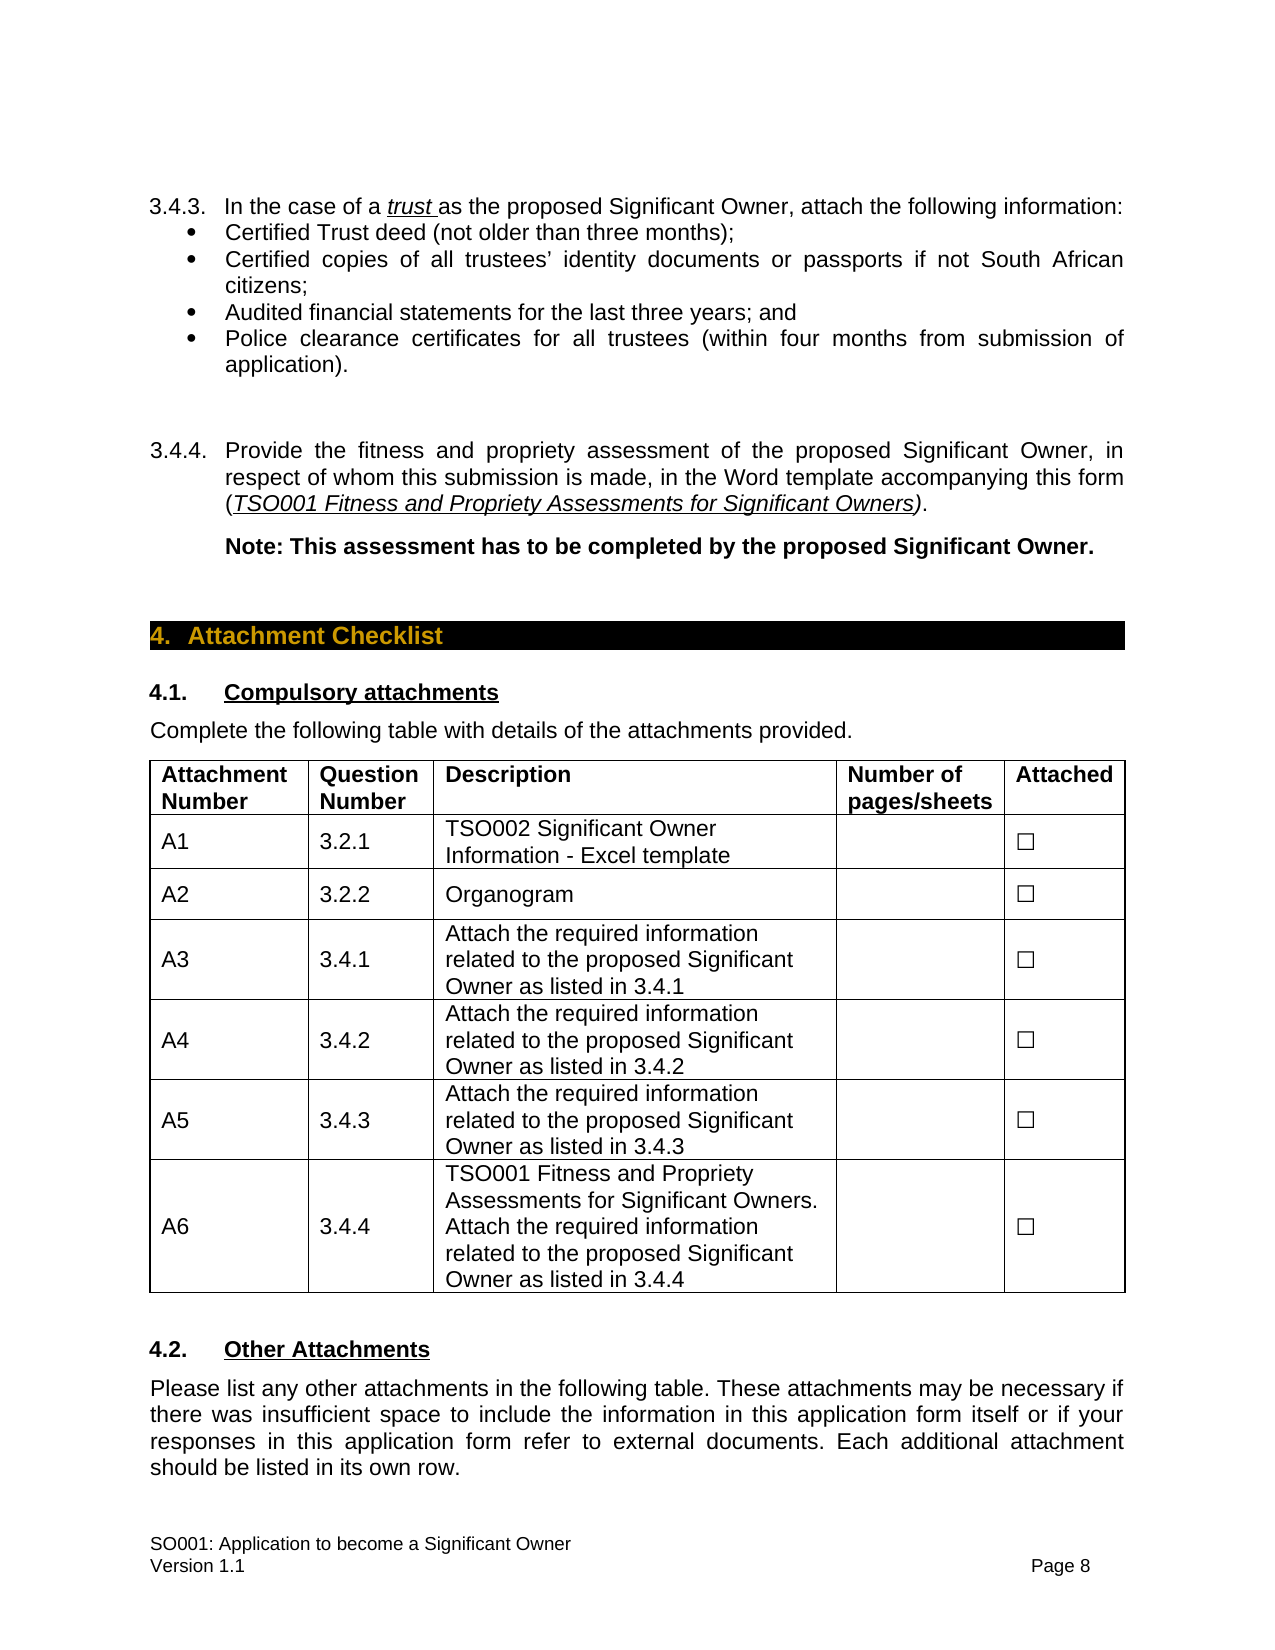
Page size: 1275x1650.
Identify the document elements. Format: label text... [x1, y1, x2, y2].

list Audited financial statements for the last three years; and [187, 298, 1125, 325]
table_cell [837, 1000, 1004, 1079]
table_header Attached [1005, 761, 1124, 814]
table_cell [1005, 1000, 1124, 1079]
table_cell [837, 815, 1004, 868]
table_cell [837, 920, 1004, 999]
text Note: This assessment has to be completed by the proposed Significant Owner. [225, 533, 1125, 559]
table_cell 3.4.1 [309, 920, 433, 999]
table_cell [1005, 1080, 1124, 1159]
table_header Attachment Number [151, 761, 308, 814]
table_cell TSO001 Fitness and Propriety Assessments for Significant Owners. Attach the required information related to the proposed Significant Owner as listed in 3.4.4 [434, 1160, 836, 1292]
table_cell A3 [151, 920, 308, 999]
table_cell TSO002 Significant Owner Information - Excel template [434, 815, 836, 868]
table_cell [837, 1160, 1004, 1292]
table_cell A4 [151, 1000, 308, 1079]
table_cell Attach the required information related to the proposed Significant Owner as listed in 3.4.3 [434, 1080, 836, 1159]
list Attachment Checklist [150, 621, 1125, 650]
list Certified Trust deed (not older than three months); [187, 219, 1125, 246]
table_cell 3.4.2 [309, 1000, 433, 1079]
table_cell A5 [151, 1080, 308, 1159]
text Complete the following table with details of the attachments provided. [150, 717, 1125, 744]
list In the case of a trust as the proposed Significant Owner, attach the following information: [149, 193, 1125, 219]
subtitle Provide the fitness and propriety assessment of the proposed Significant Owner, in respect of whom this submission is made, in the Word template accompanying this form (TSO001 Fitness and Propriety Assessments for Significant Owners). [150, 437, 1125, 516]
table_cell 3.2.1 [309, 815, 433, 868]
table_cell 3.2.2 [309, 869, 433, 919]
table_cell A6 [151, 1160, 308, 1292]
table_cell [1005, 869, 1124, 919]
table_cell 3.4.4 [309, 1160, 433, 1292]
table_cell [837, 869, 1004, 919]
list Police clearance certificates for all trustees (within four months from submission of application). [187, 325, 1125, 377]
table_cell Organogram [434, 869, 836, 919]
list Other Attachments [149, 1336, 1125, 1363]
table_cell Attach the required information related to the proposed Significant Owner as listed in 3.4.1 [434, 920, 836, 999]
table_cell A2 [151, 869, 308, 919]
table_cell A1 [151, 815, 308, 868]
table_cell Attach the required information related to the proposed Significant Owner as listed in 3.4.2 [434, 1000, 836, 1079]
text Please list any other attachments in the following table. These attachments may be necessary if there was insufficient space to include the information in this application form itself or if your responses in this application form refer to external documents. Each additional attachment should be listed in its own row. [150, 1375, 1125, 1481]
table_cell [837, 1080, 1004, 1159]
table_cell [1005, 815, 1124, 868]
table_header Question Number [309, 761, 433, 814]
list Certified copies of all trustees’ identity documents or passports if not South African citizens; [187, 246, 1125, 298]
table_header Description [434, 761, 836, 814]
table_cell 3.4.3 [309, 1080, 433, 1159]
table_header Number of pages/sheets [837, 761, 1004, 814]
table_cell [1005, 920, 1124, 999]
table_cell [1005, 1160, 1124, 1292]
list Compulsory attachments [149, 678, 1125, 705]
